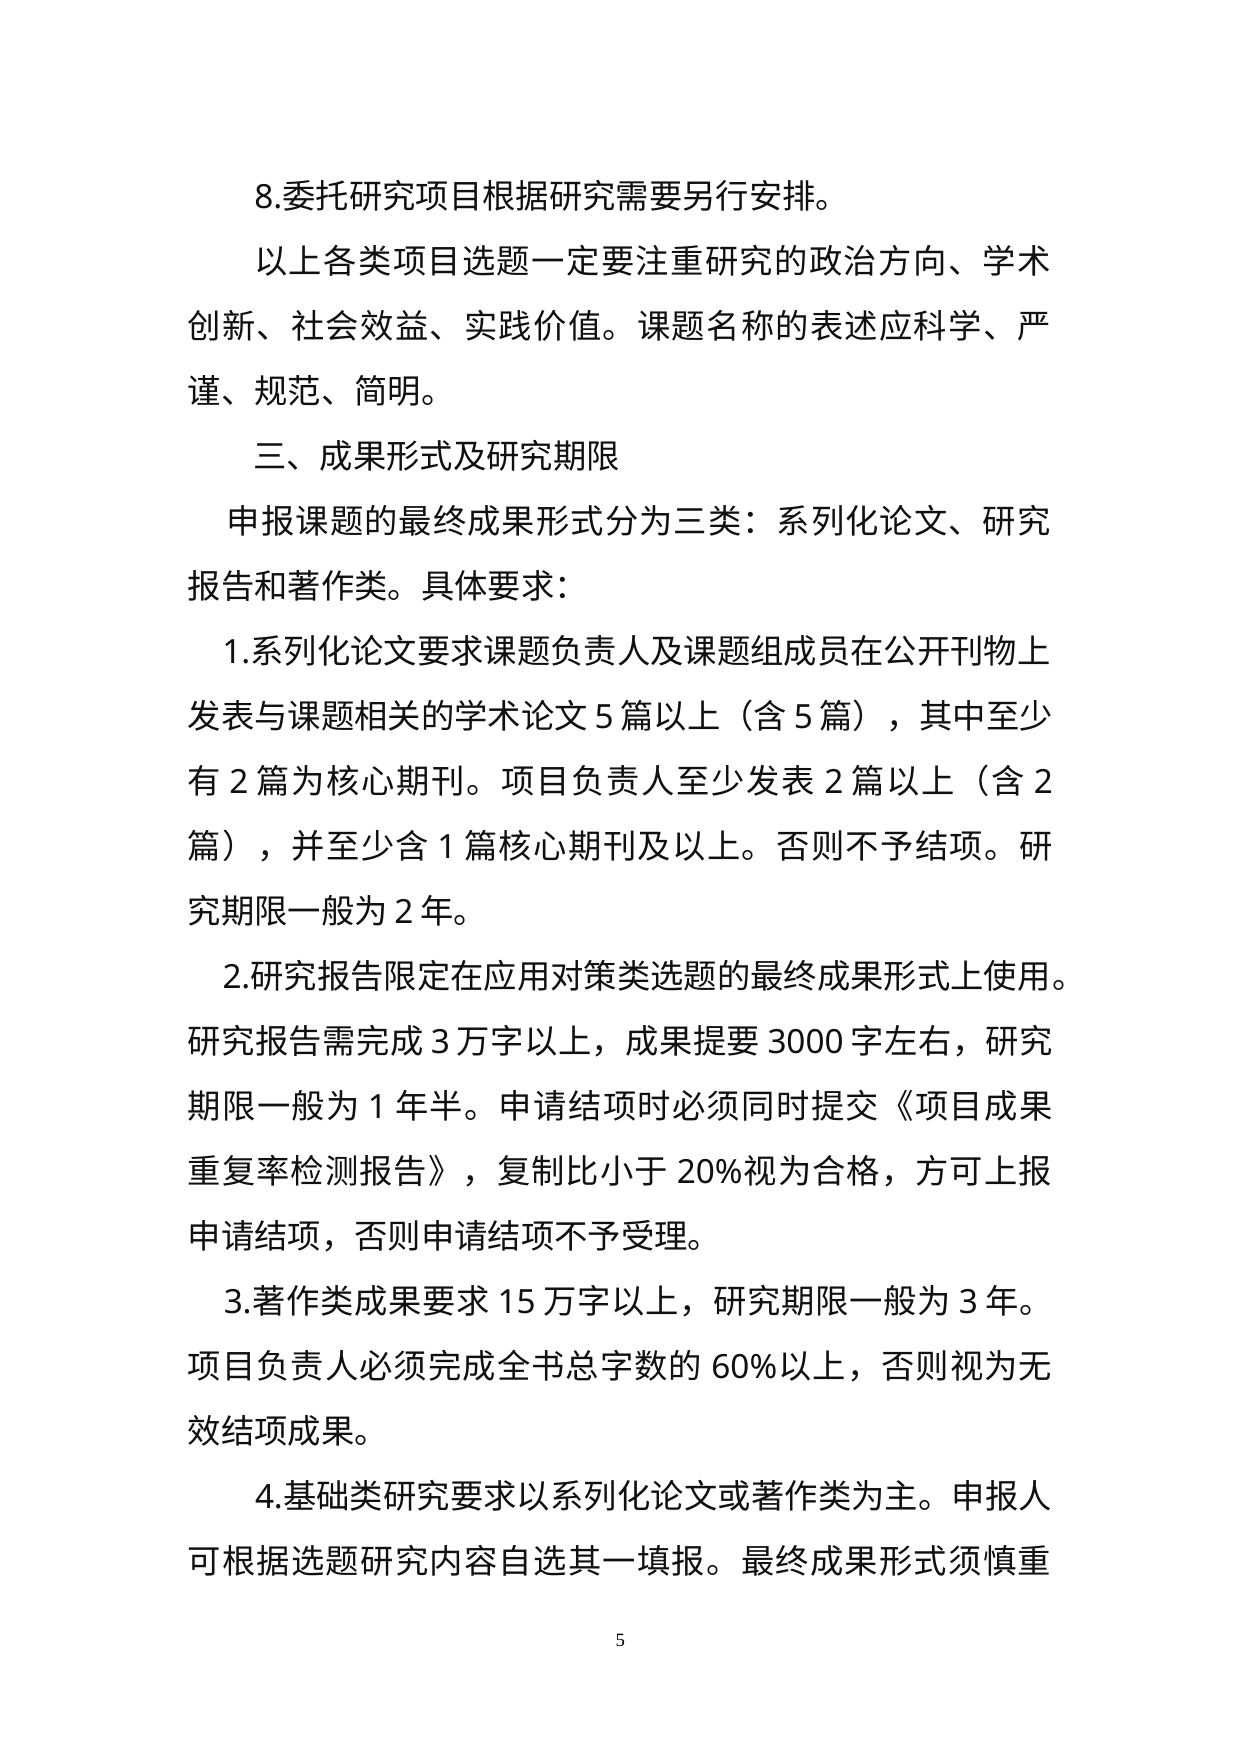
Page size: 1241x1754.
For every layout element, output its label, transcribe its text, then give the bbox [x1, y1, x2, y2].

text 以上各类项目选题一定要注重研究的政治方向、学术创新、社会效益、实践价值。课题名称的表述应科学、严谨、规范、简明。 [187, 227, 1053, 422]
text 2.研究报告限定在应用对策类选题的最终成果形式上使用。研究报告需完成3万字以上，成果提要3000字左右，研究期限一般为1年半。申请结项时必须同时提交《项目成果重复率检测报告》，复制比小于20%视为合格，方可上报申请结项，否则申请结项不予受理。 [187, 942, 1053, 1267]
text 8.委托研究项目根据研究需要另行安排。 [187, 162, 1053, 227]
text 1.系列化论文要求课题负责人及课题组成员在公开刊物上发表与课题相关的学术论文5篇以上（含5篇），其中至少有2篇为核心期刊。项目负责人至少发表2篇以上（含2篇），并至少含1篇核心期刊及以上。否则不予结项。研究期限一般为2年。 [187, 617, 1053, 942]
text 三、成果形式及研究期限 [187, 422, 1053, 487]
text 3.著作类成果要求15万字以上，研究期限一般为3年。项目负责人必须完成全书总字数的60%以上，否则视为无效结项成果。 [187, 1267, 1053, 1462]
text 申报课题的最终成果形式分为三类：系列化论文、研究报告和著作类。具体要求： [187, 487, 1053, 617]
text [187, 1462, 1053, 1592]
